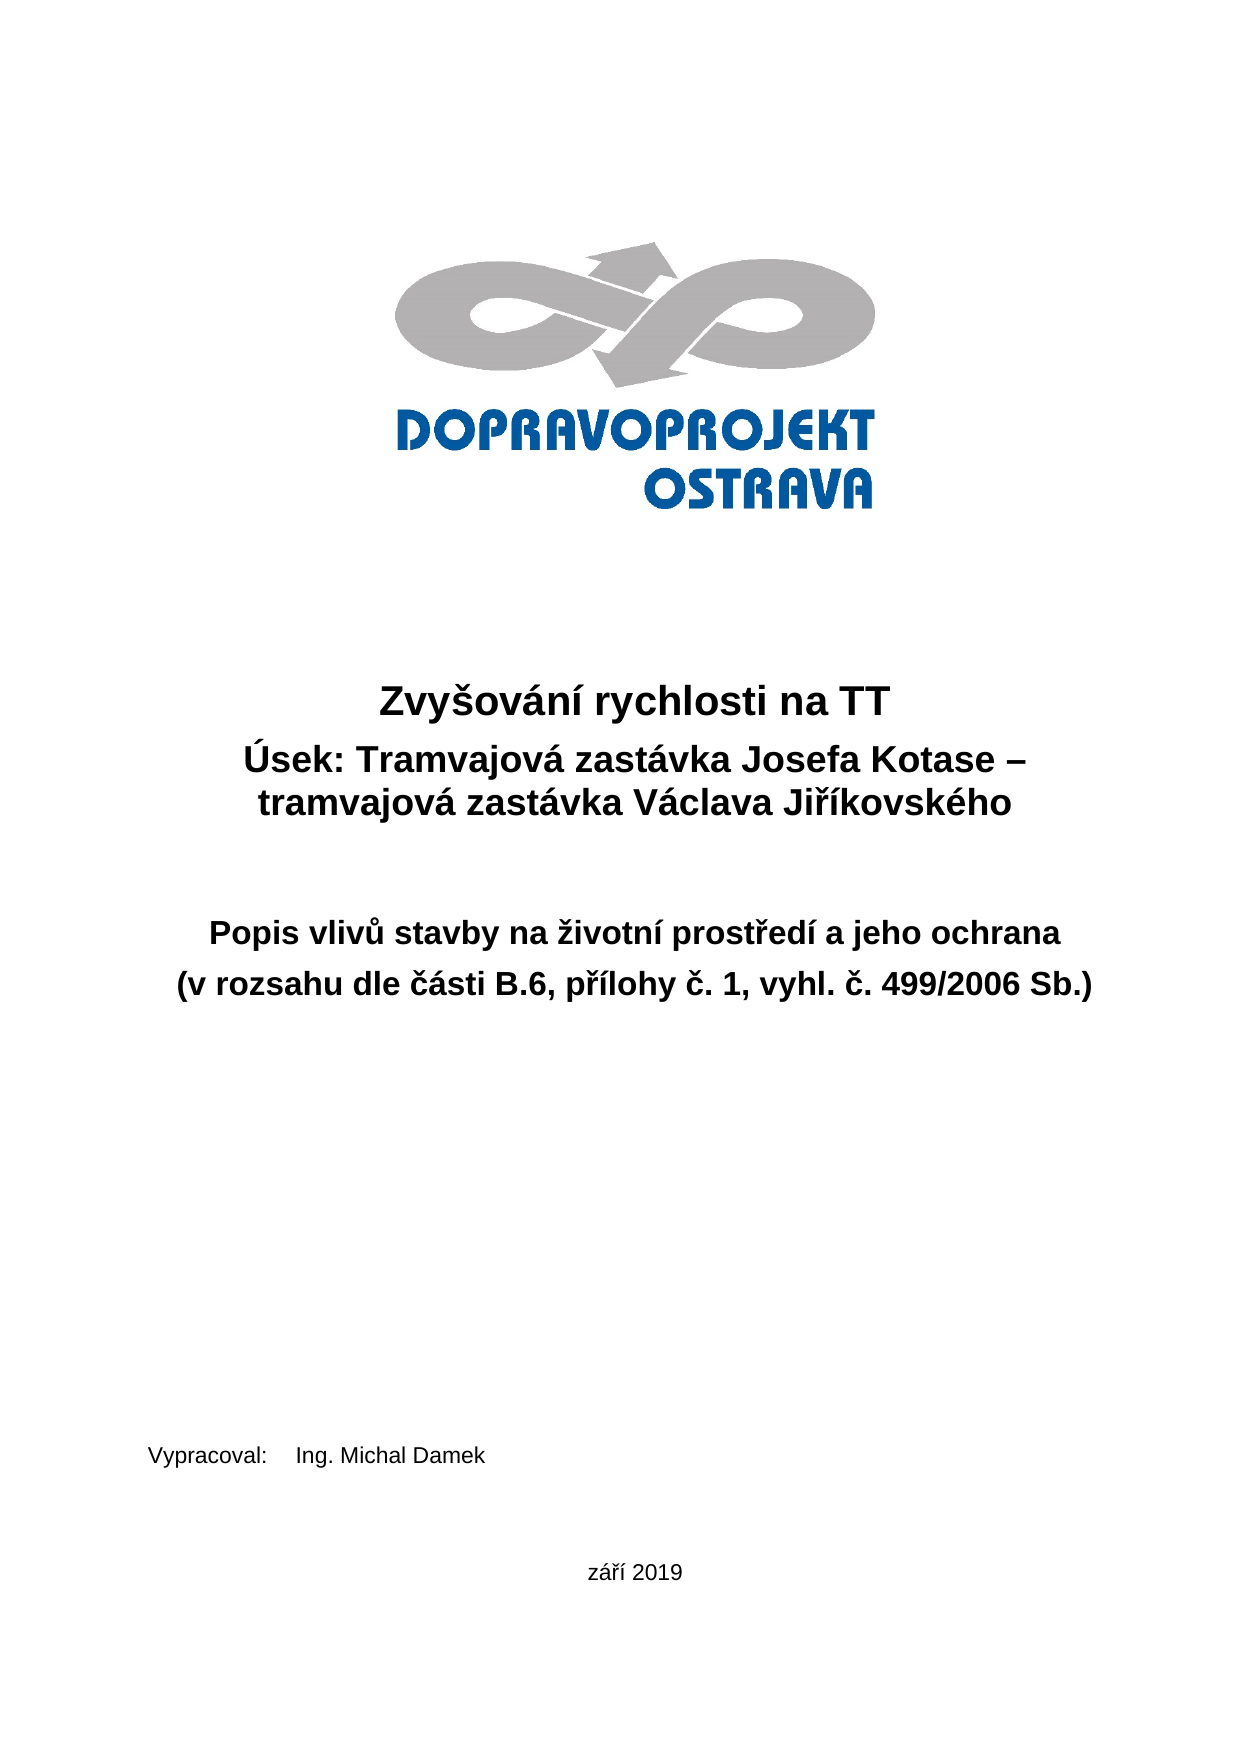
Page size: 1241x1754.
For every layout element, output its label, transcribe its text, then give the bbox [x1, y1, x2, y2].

text Vypracoval: Ing. Michal Damek [148, 1442, 1122, 1469]
text Popis vlivů stavby na životní prostředí a jeho ochrana [148, 913, 1122, 952]
text (v rozsahu dle části B.6, přílohy č. 1, vyhl. č. 499/2006 Sb.) [148, 964, 1122, 1003]
text Úsek: Tramvajová zastávka Josefa Kotase – tramvajová zastávka Václava Jiříkovského [148, 737, 1122, 823]
text září 2019 [148, 1559, 1122, 1585]
picture [395, 242, 875, 509]
text Zvyšování rychlosti na TT [148, 676, 1122, 724]
